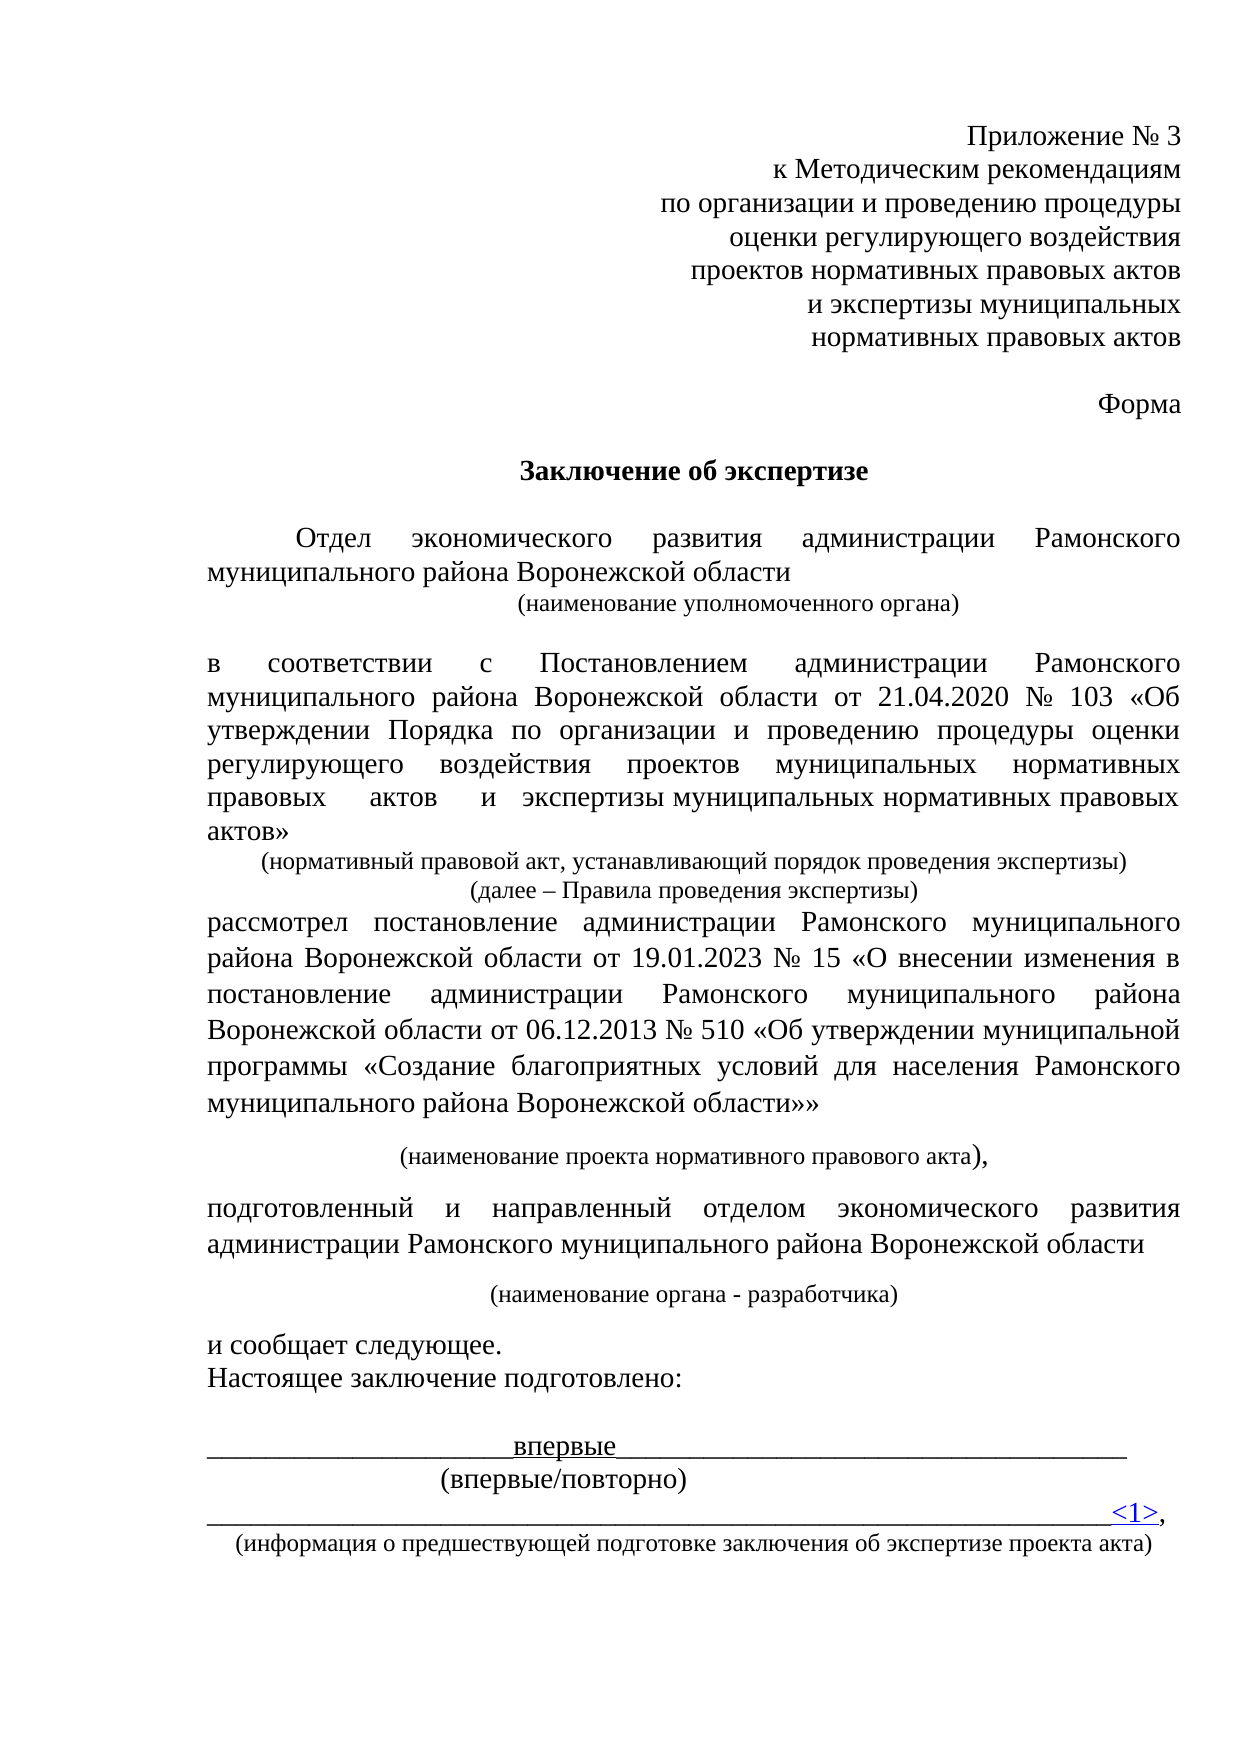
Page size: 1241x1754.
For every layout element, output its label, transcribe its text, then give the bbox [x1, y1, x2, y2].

text нормативных правовых актов [207, 319, 1181, 353]
text (впервые/повторно) [207, 1461, 1181, 1495]
text (нормативный правовой акт, устанавливающий порядок проведения экспертизы) [207, 846, 1181, 875]
text (наименование органа - разработчика) [207, 1279, 1181, 1308]
text и сообщает следующее. [207, 1327, 1181, 1361]
text оценки регулирующего воздействия [207, 219, 1181, 252]
text ______________________________________________________________<1>, [207, 1495, 1181, 1528]
text (далее – Правила проведения экспертизы) [207, 875, 1181, 904]
text рассмотрел постановление администрации Рамонского муниципального района Воронежской области от 19.01.2023 № 15 «О внесении изменения в постановление администрации Рамонского муниципального района Воронежской области от 06.12.2013 № 510 «Об утверждении муниципальной программы «Создание благоприятных условий для населения Рамонского муниципального района Воронежской области»» [207, 904, 1181, 1118]
text по организации и проведению процедуры [207, 185, 1181, 219]
text Отдел экономического развития администрации Рамонского муниципального района Воронежской области [207, 521, 1181, 588]
text в соответствии с Постановлением администрации Рамонского муниципального района Воронежской области от 21.04.2020 № 103 «Об утверждении Порядка по организации и проведению процедуры оценки регулирующего воздействия проектов муниципальных нормативных правовых актов и экспертизы муниципальных нормативных правовых актов» [207, 645, 1181, 846]
text Заключение об экспертизе [207, 453, 1181, 487]
text проектов нормативных правовых актов [207, 252, 1181, 286]
text и экспертизы муниципальных [207, 286, 1181, 319]
text Форма [207, 386, 1181, 420]
text _____________________впервые___________________________________ [207, 1428, 1181, 1461]
text (информация о предшествующей подготовке заключения об экспертизе проекта акта) [207, 1528, 1181, 1557]
text (наименование уполномоченного органа) [207, 588, 1181, 616]
text Настоящее заключение подготовлено: [207, 1361, 1181, 1394]
text (наименование проекта нормативного правового акта), [207, 1137, 1181, 1171]
text к Методическим рекомендациям [207, 152, 1181, 185]
text подготовленный и направленный отделом экономического развития администрации Рамонского муниципального района Воронежской области [207, 1190, 1181, 1260]
text Приложение № 3 [207, 118, 1181, 152]
